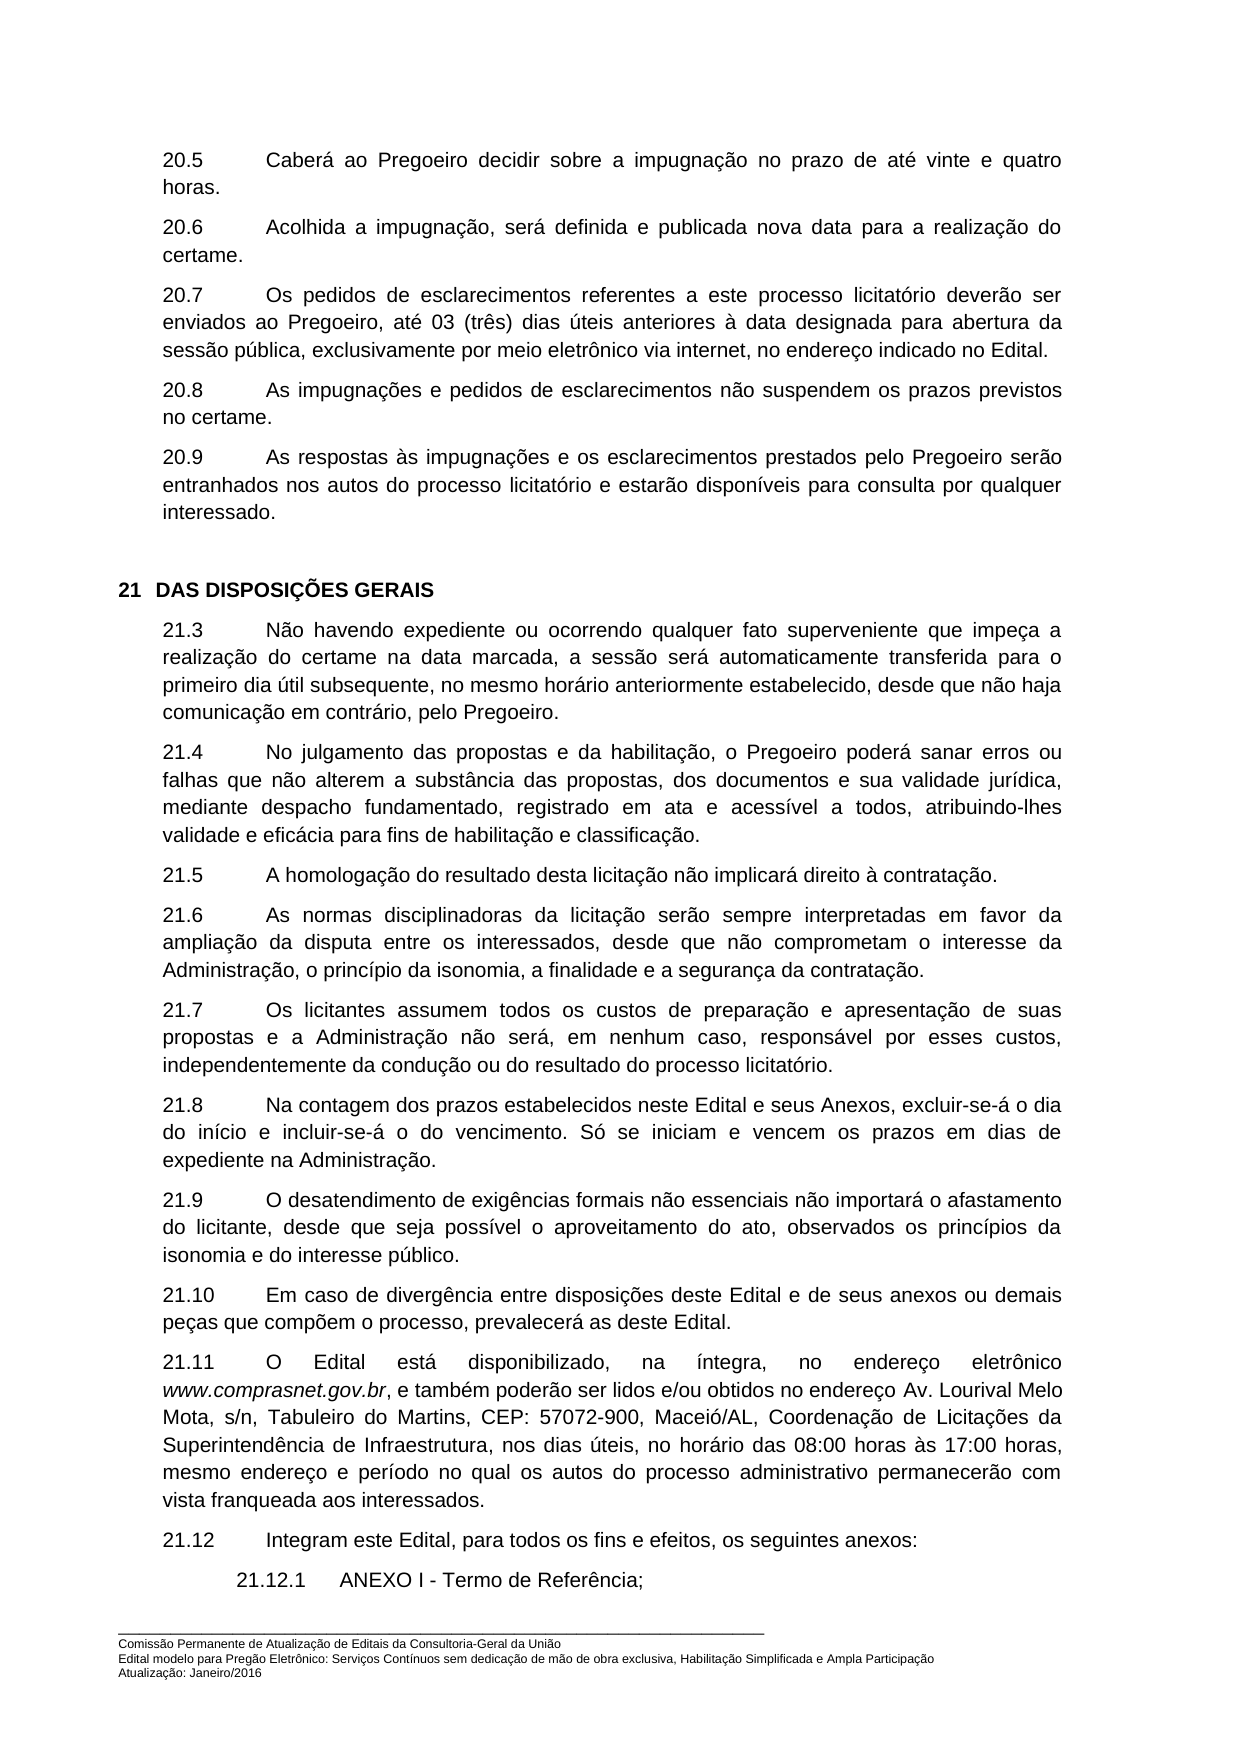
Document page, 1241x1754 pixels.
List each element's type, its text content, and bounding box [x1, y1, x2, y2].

list DAS DISPOSIÇÕES GERAIS [118, 578, 1063, 602]
list Integram este Edital, para todos os fins e efeitos, os seguintes anexos: [162, 1528, 1063, 1552]
list ANEXO I - Termo de Referência; [236, 1568, 1063, 1592]
list As respostas às impugnações e os esclarecimentos prestados pelo Pregoeiro serão entranhados nos autos do processo licitatório e estarão disponíveis para consulta por qualquer interessado. [162, 445, 1063, 524]
list As impugnações e pedidos de esclarecimentos não suspendem os prazos previstos no certame. [162, 378, 1063, 429]
list O Edital está disponibilizado, na íntegra, no endereço eletrônico www.comprasnet.gov.br, e também poderão ser lidos e/ou obtidos no endereço Av. Lourival Melo Mota, s/n, Tabuleiro do Martins, CEP: 57072-900, Maceió/AL, Coordenação de Licitações da Superintendência de Infraestrutura, nos dias úteis, no horário das 08:00 horas às 17:00 horas, mesmo endereço e período no qual os autos do processo administrativo permanecerão com vista franqueada aos interessados. [162, 1350, 1063, 1512]
list Os licitantes assumem todos os custos de preparação e apresentação de suas propostas e a Administração não será, em nenhum caso, responsável por esses custos, independentemente da condução ou do resultado do processo licitatório. [162, 998, 1063, 1077]
list Não havendo expediente ou ocorrendo qualquer fato superveniente que impeça a realização do certame na data marcada, a sessão será automaticamente transferida para o primeiro dia útil subsequente, no mesmo horário anteriormente estabelecido, desde que não haja comunicação em contrário, pelo Pregoeiro. [162, 618, 1063, 724]
list Os pedidos de esclarecimentos referentes a este processo licitatório deverão ser enviados ao Pregoeiro, até 03 (três) dias úteis anteriores à data designada para abertura da sessão pública, exclusivamente por meio eletrônico via internet, no endereço indicado no Edital. [162, 283, 1063, 362]
list Acolhida a impugnação, será definida e publicada nova data para a realização do certame. [162, 215, 1063, 267]
list A homologação do resultado desta licitação não implicará direito à contratação. [162, 863, 1063, 887]
list O desatendimento de exigências formais não essenciais não importará o afastamento do licitante, desde que seja possível o aproveitamento do ato, observados os princípios da isonomia e do interesse público. [162, 1188, 1063, 1267]
list Em caso de divergência entre disposições deste Edital e de seus anexos ou demais peças que compõem o processo, prevalecerá as deste Edital. [162, 1283, 1063, 1334]
list No julgamento das propostas e da habilitação, o Pregoeiro poderá sanar erros ou falhas que não alterem a substância das propostas, dos documentos e sua validade jurídica, mediante despacho fundamentado, registrado em ata e acessível a todos, atribuindo-lhes validade e eficácia para fins de habilitação e classificação. [162, 740, 1063, 847]
list Caberá ao Pregoeiro decidir sobre a impugnação no prazo de até vinte e quatro horas. [162, 148, 1063, 199]
list As normas disciplinadoras da licitação serão sempre interpretadas em favor da ampliação da disputa entre os interessados, desde que não comprometam o interesse da Administração, o princípio da isonomia, a finalidade e a segurança da contratação. [162, 903, 1063, 982]
list Na contagem dos prazos estabelecidos neste Edital e seus Anexos, excluir-se-á o dia do início e incluir-se-á o do vencimento. Só se iniciam e vencem os prazos em dias de expediente na Administração. [162, 1093, 1063, 1172]
